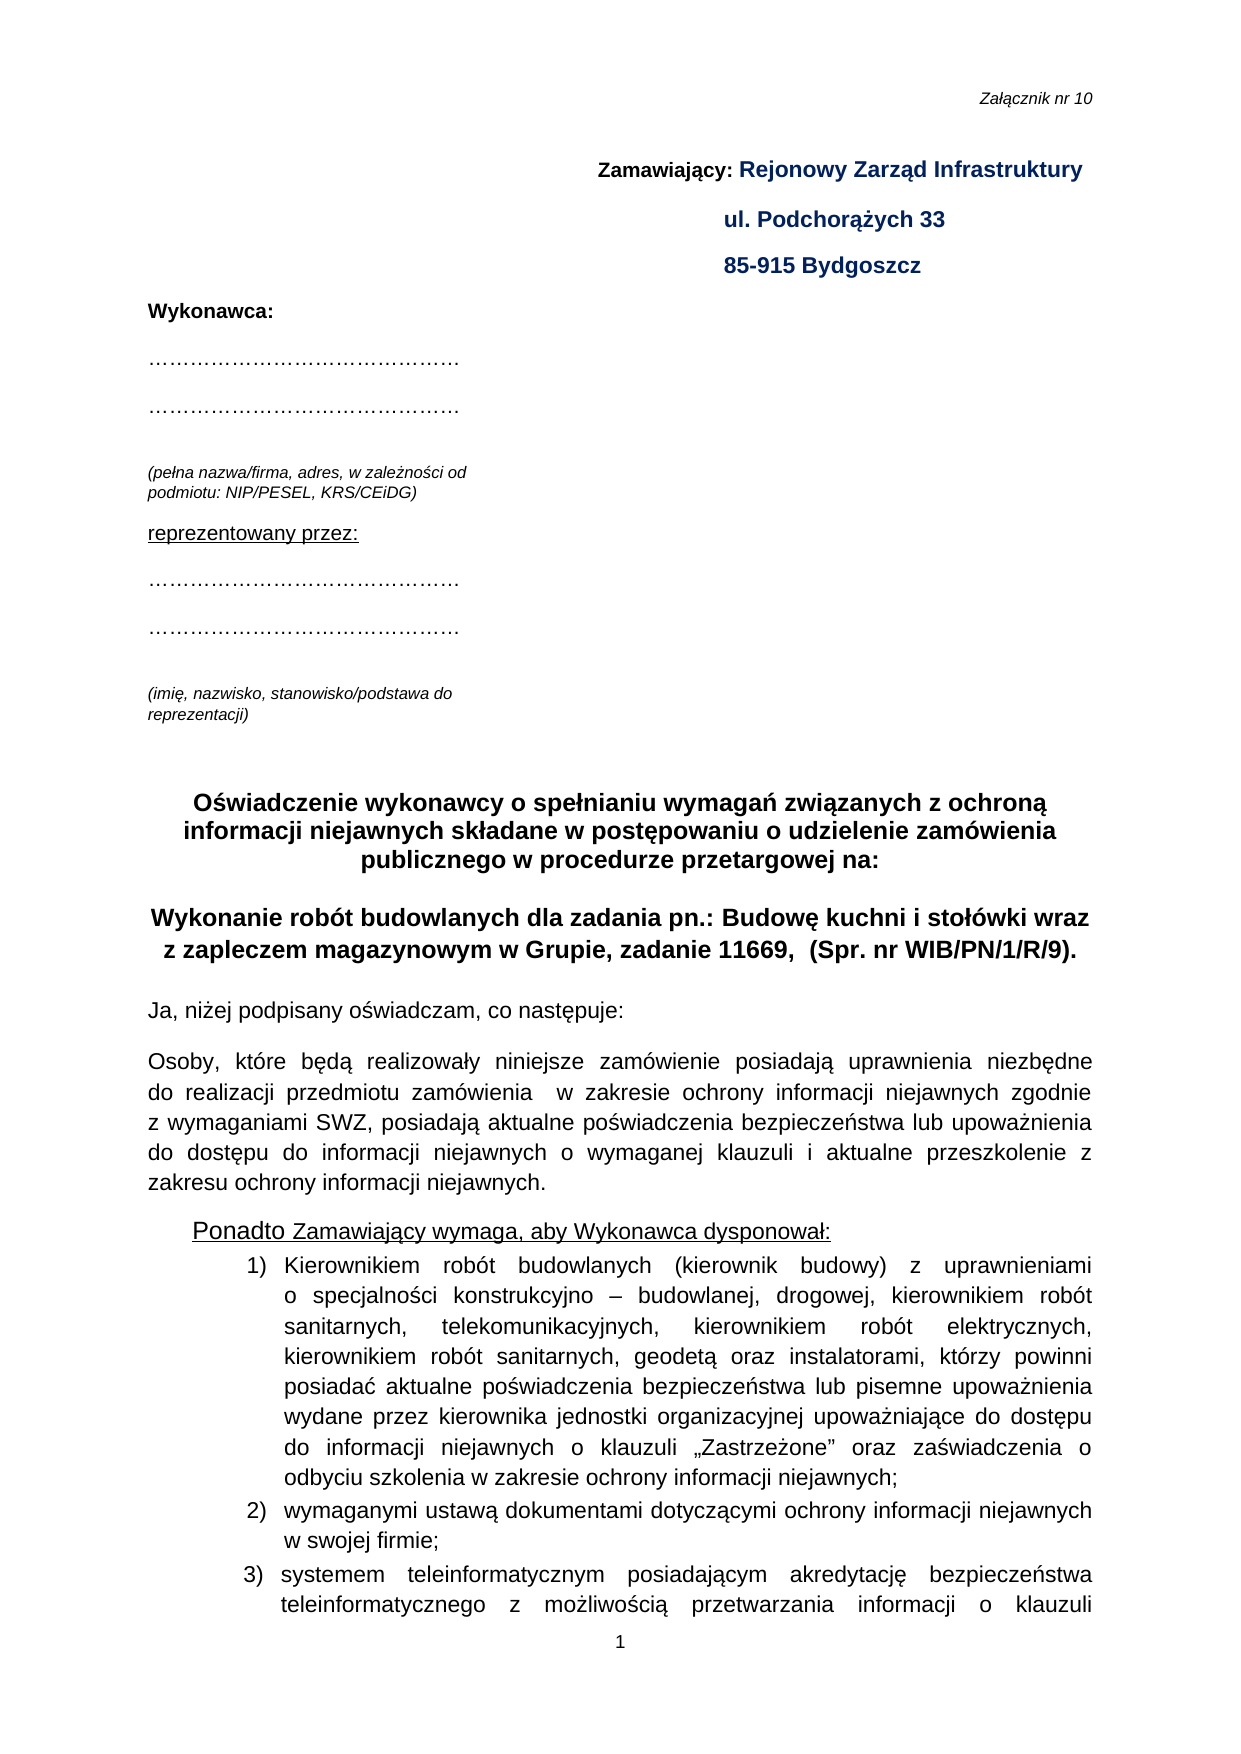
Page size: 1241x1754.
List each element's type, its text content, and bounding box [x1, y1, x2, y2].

list Ponadto Zamawiający wymaga, aby Wykonawca dysponował: [192, 1216, 1092, 1245]
text ……………………………………………………………………………… [148, 567, 472, 639]
text Wykonanie robót budowlanych dla zadania pn.: Budowę kuchni i stołówki wraz z zapleczem magazynowym w Grupie, zadanie 11669, (Spr. nr WIB/PN/1/R/9). [148, 902, 1092, 964]
text (imię, nazwisko, stanowisko/podstawa do reprezentacji) [148, 684, 472, 724]
text reprezentowany przez: [148, 521, 1092, 544]
list wymaganymi ustawą dokumentami dotyczącymi ochrony informacji niejawnych w swojej firmie; [246, 1497, 1092, 1553]
list Kierownikiem robót budowlanych (kierownik budowy) z uprawnieniami o specjalności konstrukcyjno – budowlanej, drogowej, kierownikiem robót sanitarnych, telekomunikacyjnych, kierownikiem robót elektrycznych, kierownikiem robót sanitarnych, geodetą oraz instalatorami, którzy powinni posiadać aktualne poświadczenia bezpieczeństwa lub pisemne upoważnienia wydane przez kierownika jednostki organizacyjnej upoważniające do dostępu do informacji niejawnych o klauzuli „Zastrzeżone” oraz zaświadczenia o odbyciu szkolenia w zakresie ochrony informacji niejawnych; [246, 1252, 1092, 1490]
text 85-915 Bydgoszcz [724, 252, 1092, 279]
text Ja, niżej podpisany oświadczam, co następuje: [148, 997, 1092, 1024]
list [243, 1561, 1092, 1617]
text Załącznik nr 10 [148, 89, 1092, 108]
text (pełna nazwa/firma, adres, w zależności od podmiotu: NIP/PESEL, KRS/CEiDG) [148, 463, 472, 502]
text ……………………………………………………………………………… [148, 346, 472, 418]
text Wykonawca: [148, 299, 1092, 323]
text ul. Podchorążych 33 [724, 206, 1092, 232]
text Oświadczenie wykonawcy o spełnianiu wymagań związanych z ochroną informacji niejawnych składane w postępowaniu o udzielenie zamówienia publicznego w procedurze przetargowej na: [148, 787, 1092, 874]
text Zamawiający: Rejonowy Zarząd Infrastruktury [148, 156, 1092, 183]
text Osoby, które będą realizowały niniejsze zamówienie posiadają uprawnienia niezbędne do realizacji przedmiotu zamówienia w zakresie ochrony informacji niejawnych zgodnie z wymaganiami SWZ, posiadają aktualne poświadczenia bezpieczeństwa lub upoważnienia do dostępu do informacji niejawnych o wymaganej klauzuli i aktualne przeszkolenie z zakresu ochrony informacji niejawnych. [148, 1048, 1092, 1196]
